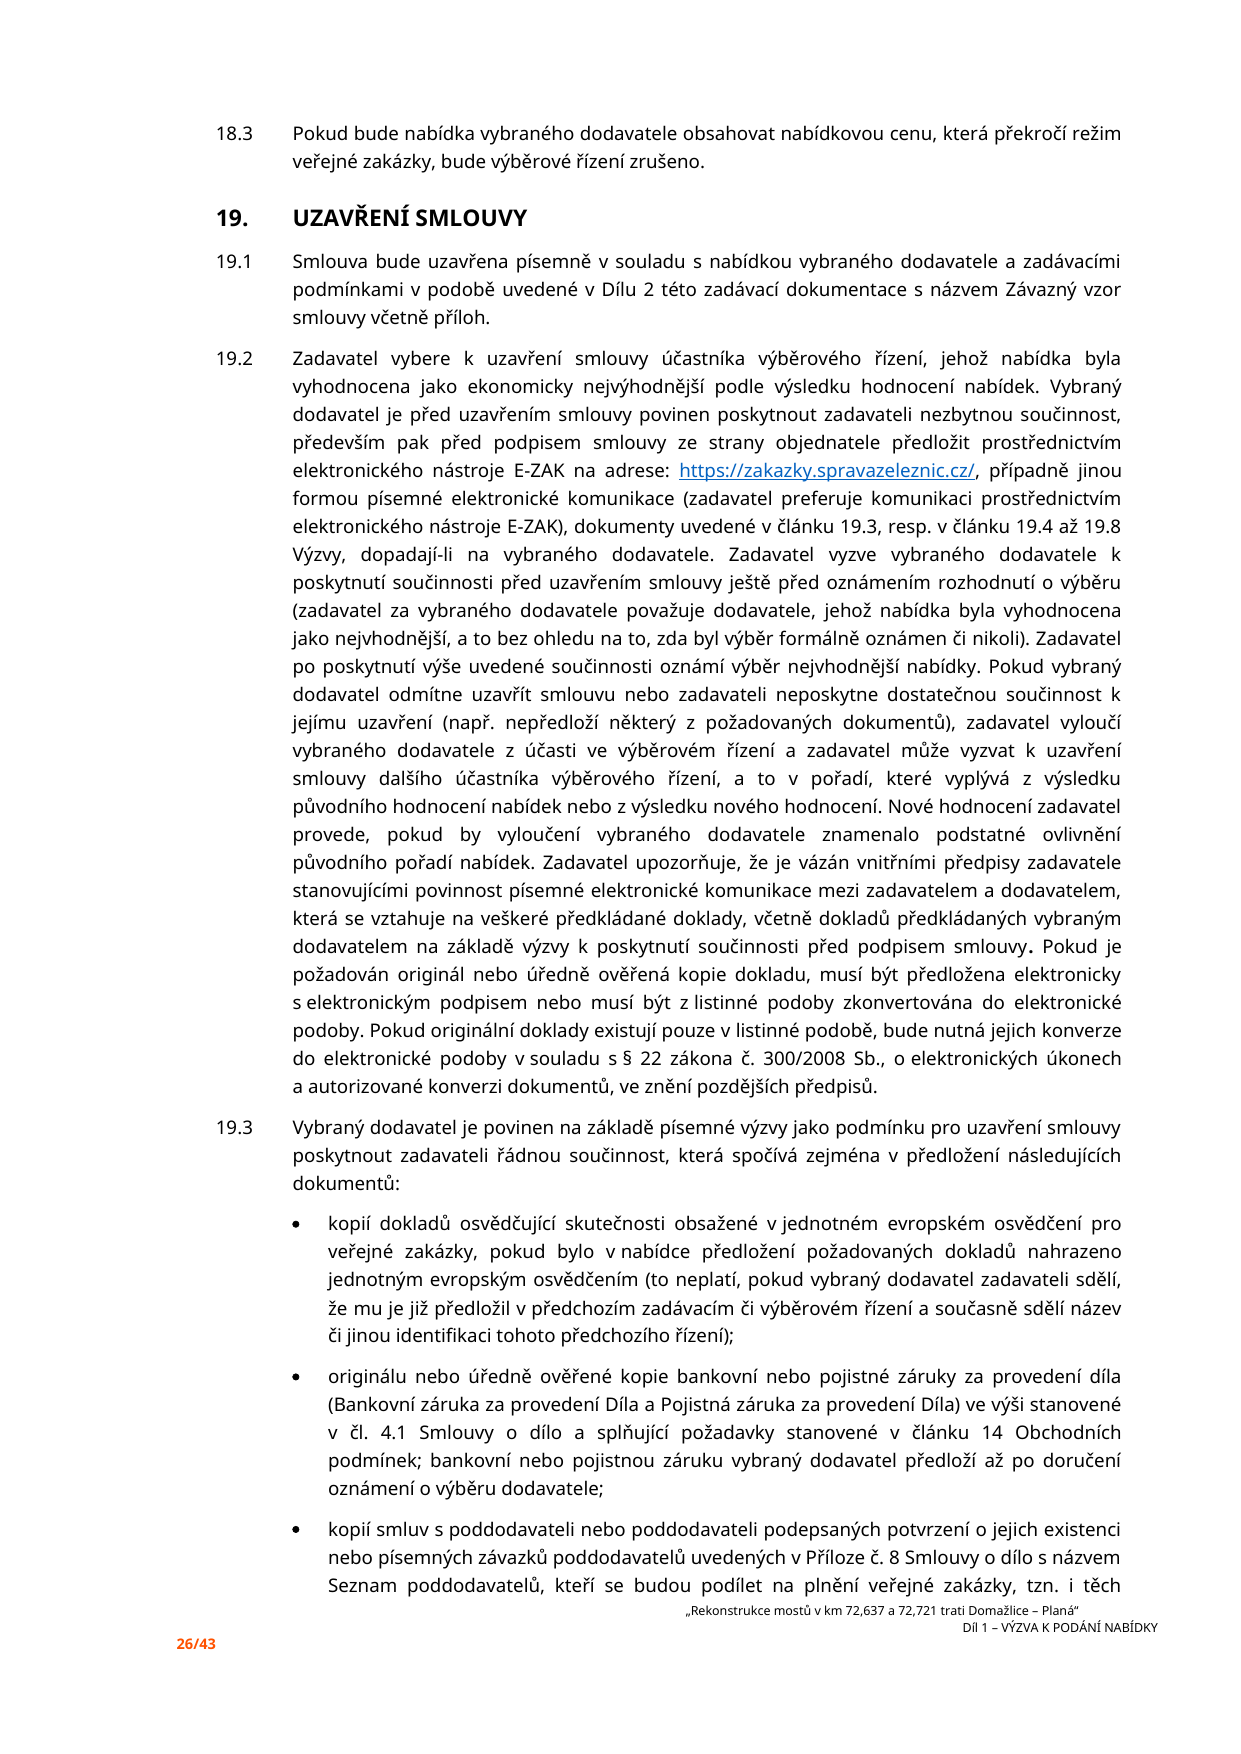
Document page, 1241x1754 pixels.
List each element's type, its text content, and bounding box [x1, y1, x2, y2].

text Pokud bude nabídka vybraného dodavatele obsahovat nabídkovou cenu, která překročí režim veřejné zakázky, bude výběrové řízení zrušeno. [216, 121, 1122, 174]
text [292, 1516, 1122, 1597]
text originálu nebo úředně ověřené kopie bankovní nebo pojistné záruky za provedení díla (Bankovní záruka za provedení Díla a Pojistná záruka za provedení Díla) ve výši stanovené v čl. 4.1 Smlouvy o dílo a splňující požadavky stanovené v článku 14 Obchodních podmínek; bankovní nebo pojistnou záruku vybraný dodavatel předloží až po doručení oznámení o výběru dodavatele; [292, 1363, 1122, 1501]
text Vybraný dodavatel je povinen na základě písemné výzvy jako podmínku pro uzavření smlouvy poskytnout zadavateli řádnou součinnost, která spočívá zejména v předložení následujících dokumentů: [216, 1114, 1122, 1196]
text Smlouva bude uzavřena písemně v souladu s nabídkou vybraného dodavatele a zadávacími podmínkami v podobě uvedené v Dílu 2 této zadávací dokumentace s názvem Závazný vzor smlouvy včetně příloh. [216, 248, 1122, 330]
text UZAVŘENÍ SMLOUVY [216, 202, 1122, 233]
text kopií dokladů osvědčující skutečnosti obsažené v jednotném evropském osvědčení pro veřejné zakázky, pokud bylo v nabídce předložení požadovaných dokladů nahrazeno jednotným evropským osvědčením (to neplatí, pokud vybraný dodavatel zadavateli sdělí, že mu je již předložil v předchozím zadávacím či výběrovém řízení a současně sdělí název či jinou identifikaci tohoto předchozího řízení); [292, 1211, 1122, 1348]
text Zadavatel vybere k uzavření smlouvy účastníka výběrového řízení, jehož nabídka byla vyhodnocena jako ekonomicky nejvýhodnější podle výsledku hodnocení nabídek. Vybraný dodavatel je před uzavřením smlouvy povinen poskytnout zadavateli nezbytnou součinnost, především pak před podpisem smlouvy ze strany objednatele předložit prostřednictvím elektronického nástroje E-ZAK na adrese: https://zakazky.spravazeleznic.cz/, případně jinou formou písemné elektronické komunikace (zadavatel preferuje komunikaci prostřednictvím elektronického nástroje E-ZAK), dokumenty uvedené v článku 19.3, resp. v článku 19.4 až 19.8 Výzvy, dopadají-li na vybraného dodavatele. Zadavatel vyzve vybraného dodavatele k poskytnutí součinnosti před uzavřením smlouvy ještě před oznámením rozhodnutí o výběru (zadavatel za vybraného dodavatele považuje dodavatele, jehož nabídka byla vyhodnocena jako nejvhodnější, a to bez ohledu na to, zda byl výběr formálně oznámen či nikoli). Zadavatel po poskytnutí výše uvedené součinnosti oznámí výběr nejvhodnější nabídky. Pokud vybraný dodavatel odmítne uzavřít smlouvu nebo zadavateli neposkytne dostatečnou součinnost k jejímu uzavření (např. nepředloží některý z požadovaných dokumentů), zadavatel vyloučí vybraného dodavatele z účasti ve výběrovém řízení a zadavatel může vyzvat k uzavření smlouvy dalšího účastníka výběrového řízení, a to v pořadí, které vyplývá z výsledku původního hodnocení nabídek nebo z výsledku nového hodnocení. Nové hodnocení zadavatel provede, pokud by vyloučení vybraného dodavatele znamenalo podstatné ovlivnění původního pořadí nabídek. Zadavatel upozorňuje, že je vázán vnitřními předpisy zadavatele stanovujícími povinnost písemné elektronické komunikace mezi zadavatelem a dodavatelem, která se vztahuje na veškeré předkládané doklady, včetně dokladů předkládaných vybraným dodavatelem na základě výzvy k poskytnutí součinnosti před podpisem smlouvy. Pokud je požadován originál nebo úředně ověřená kopie dokladu, musí být předložena elektronicky s elektronickým podpisem nebo musí být z listinné podoby zkonvertována do elektronické podoby. Pokud originální doklady existují pouze v listinné podobě, bude nutná jejich konverze do elektronické podoby v souladu s § 22 zákona č. 300/2008 Sb., o elektronických úkonech a autorizované konverzi dokumentů, ve znění pozdějších předpisů. [216, 345, 1122, 1099]
